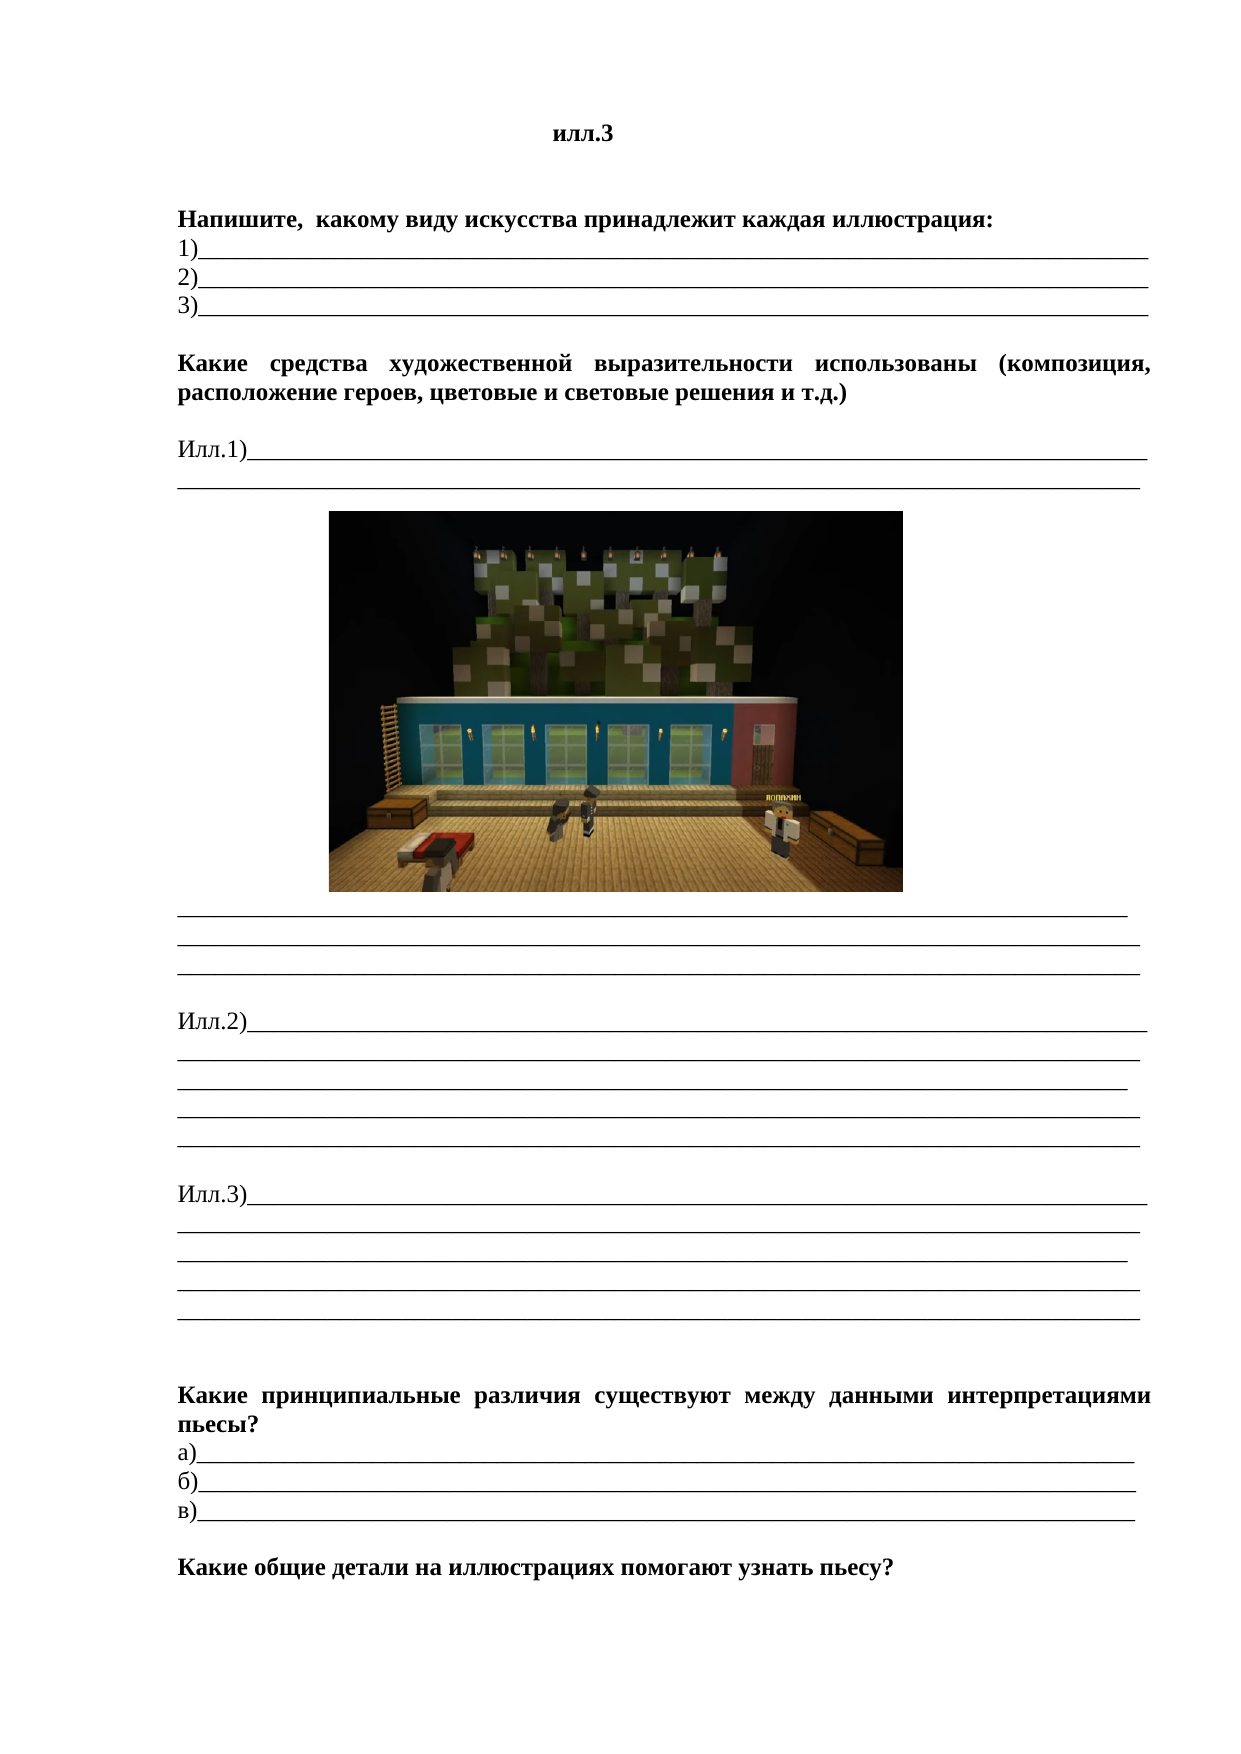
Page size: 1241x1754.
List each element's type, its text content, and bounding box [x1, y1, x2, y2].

text Какие общие детали на иллюстрациях помогают узнать пьесу? [177, 1552, 1152, 1581]
text 1)____________________________________________________________________________ [177, 233, 1152, 262]
text Какие средства художественной выразительности использованы (композиция, расположение героев, цветовые и световые решения и т.д.) [177, 348, 1152, 406]
text Напишите, какому виду искусства принадлежит каждая иллюстрация: [177, 204, 1152, 233]
text Илл.2)_________________________________________________________________________________________________________________________________________________________________________________________________________________________________ [177, 1006, 1152, 1092]
text Какие принципиальные различия существуют между данными интерпретациями пьесы? [177, 1380, 1152, 1437]
text 2)____________________________________________________________________________3)____________________________________________________________________________ [177, 262, 1152, 319]
picture [328, 511, 903, 892]
text Илл.3)_________________________________________________________________________________________________________________________________________________________________________________________________________________________________ [177, 1179, 1152, 1265]
text в)___________________________________________________________________________ [177, 1495, 1152, 1524]
text а)___________________________________________________________________________ [177, 1437, 1152, 1466]
text б)___________________________________________________________________________ [177, 1466, 1152, 1495]
text илл.3 [177, 118, 1152, 147]
